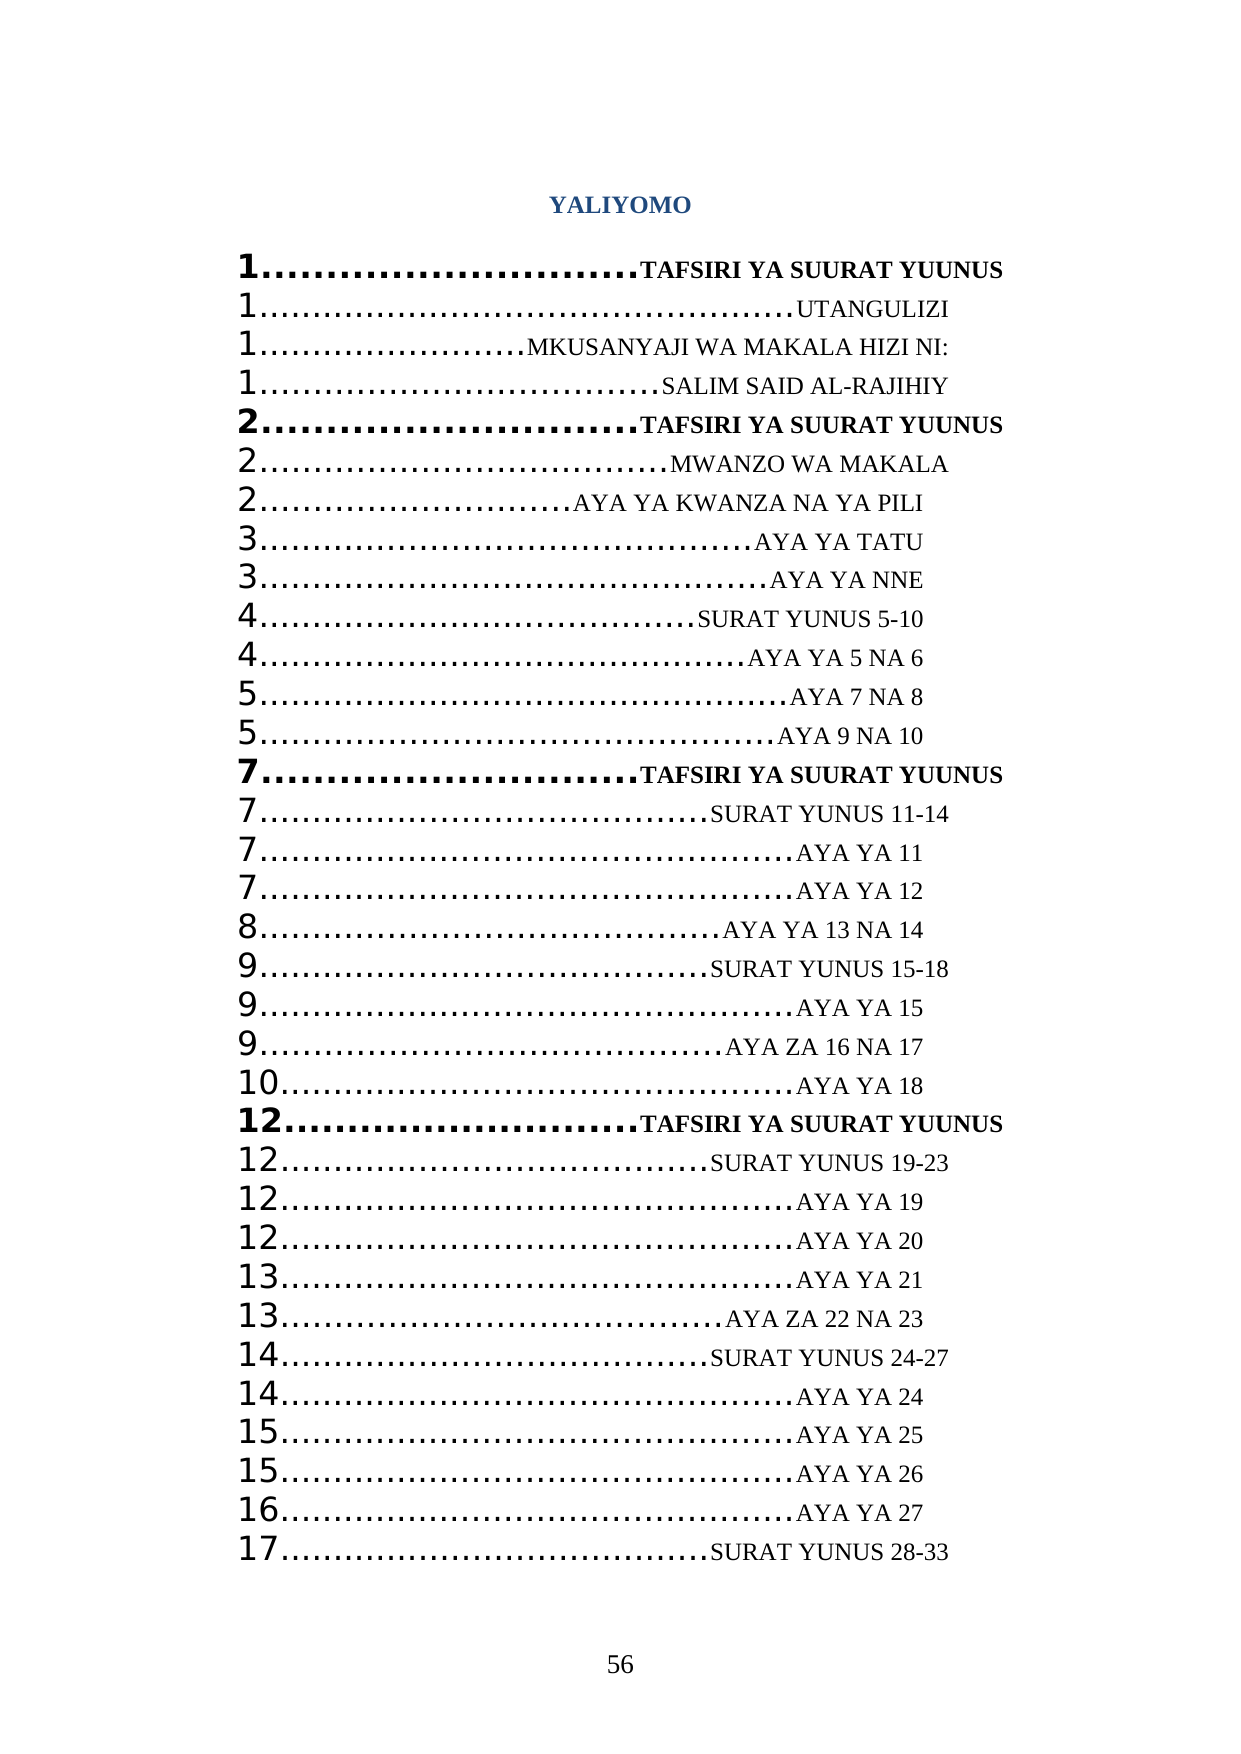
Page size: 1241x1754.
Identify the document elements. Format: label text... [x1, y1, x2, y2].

subtitle YALIYOMO [236, 190, 1004, 218]
